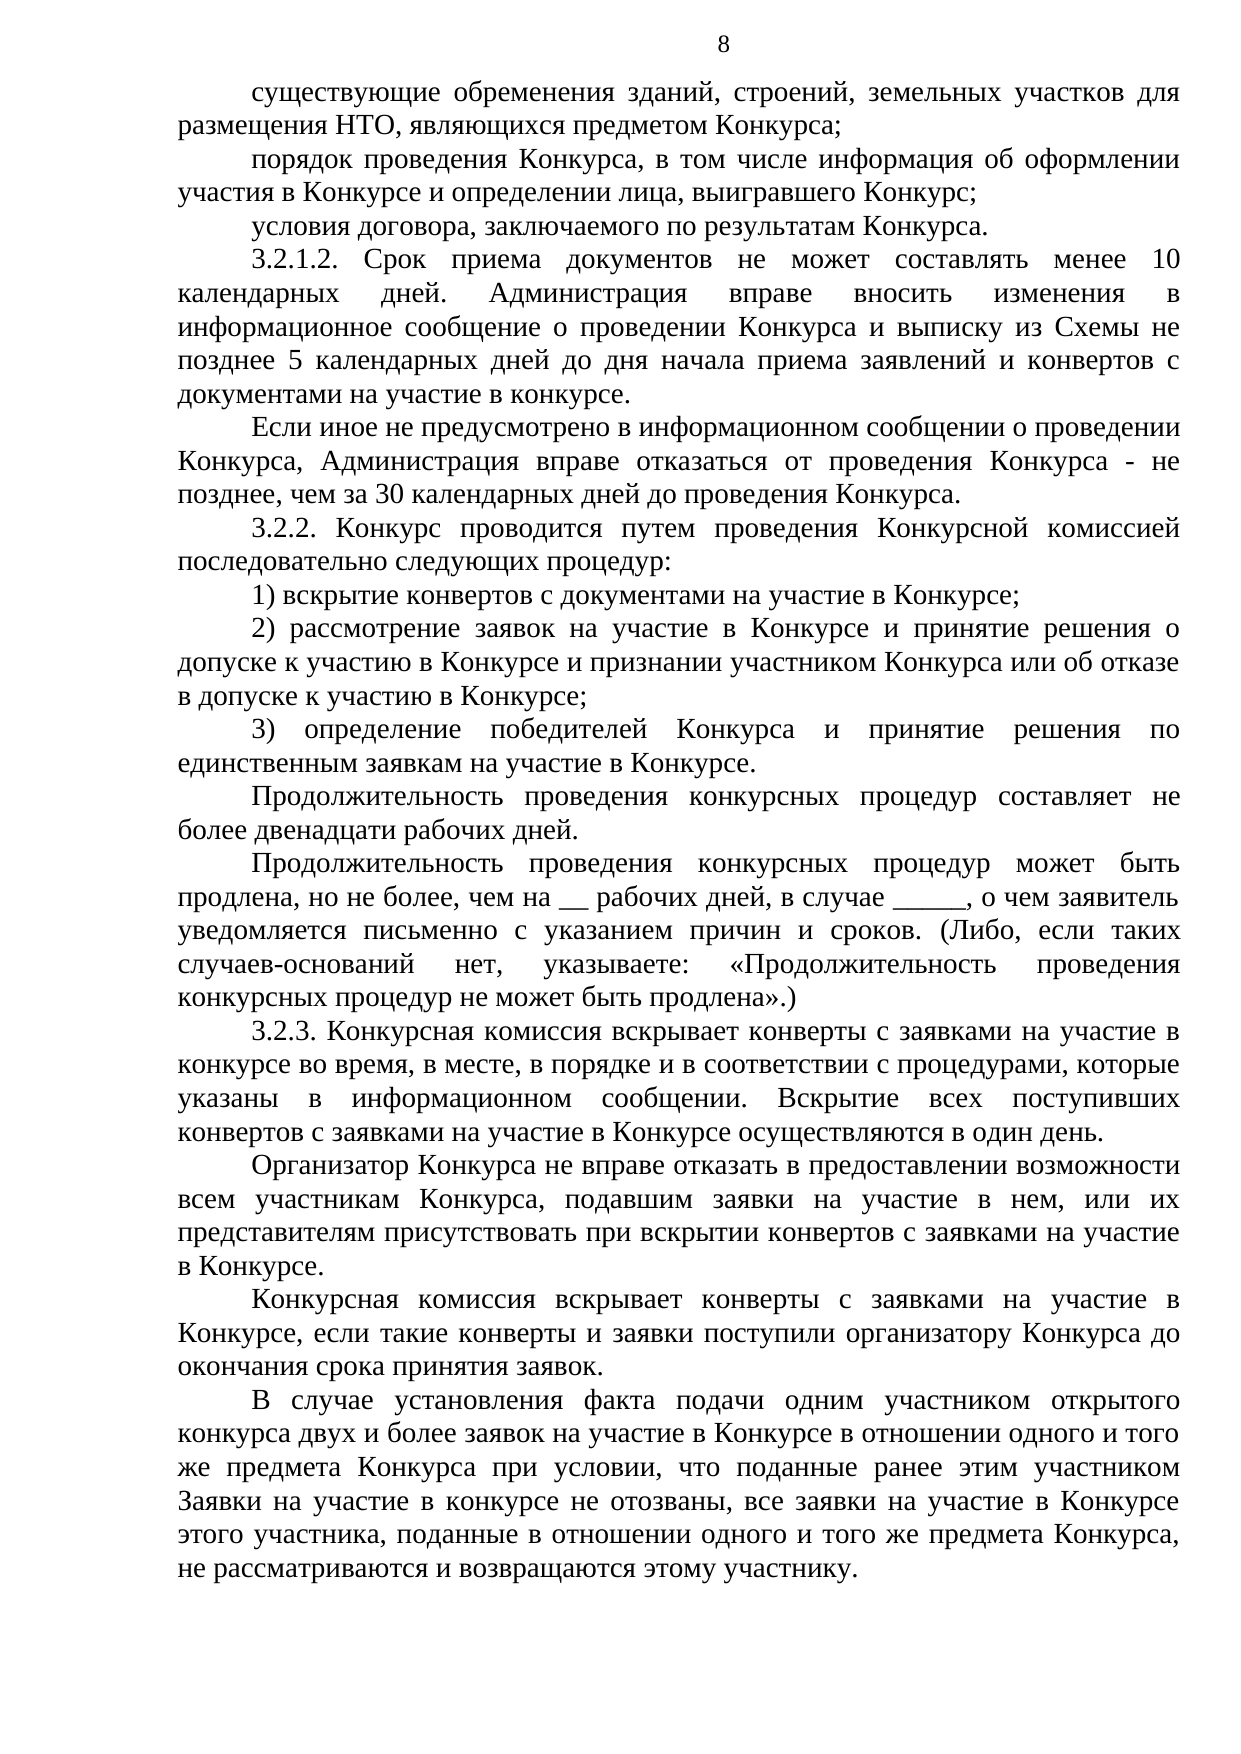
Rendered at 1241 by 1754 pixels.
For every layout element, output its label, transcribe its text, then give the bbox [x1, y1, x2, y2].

text Если иное не предусмотрено в информационном сообщении о проведении Конкурса, Администрация вправе отказаться от проведения Конкурса - не позднее, чем за 30 календарных дней до проведения Конкурса. [177, 409, 1181, 510]
text 3.2.2. Конкурс проводится путем проведения Конкурсной комиссией последовательно следующих процедур: [177, 510, 1181, 577]
text 3) определение победителей Конкурса и принятие решения по единственным заявкам на участие в Конкурсе. [177, 711, 1181, 778]
text 1) вскрытие конвертов с документами на участие в Конкурсе; [177, 577, 1181, 611]
text Организатор Конкурса не вправе отказать в предоставлении возможности всем участникам Конкурса, подавшим заявки на участие в нем, или их представителям присутствовать при вскрытии конвертов с заявками на участие в Конкурсе. [177, 1147, 1181, 1281]
text 2) рассмотрение заявок на участие в Конкурсе и принятие решения о допуске к участию в Конкурсе и признании участником Конкурса или об отказе в допуске к участию в Конкурсе; [177, 611, 1181, 711]
text условия договора, заключаемого по результатам Конкурса. [177, 208, 1181, 242]
text Продолжительность проведения конкурсных процедур может быть продлена, но не более, чем на __ рабочих дней, в случае _____, о чем заявитель уведомляется письменно с указанием причин и сроков. (Либо, если таких случаев-оснований нет, указываете: «Продолжительность проведения конкурсных процедур не может быть продлена».) [177, 845, 1181, 1013]
text 3.2.1.2. Срок приема документов не может составлять менее 10 календарных дней. Администрация вправе вносить изменения в информационное сообщение о проведении Конкурса и выписку из Схемы не позднее 5 календарных дней до дня начала приема заявлений и конвертов с документами на участие в конкурсе. [177, 242, 1181, 409]
text 3.2.3. Конкурсная комиссия вскрывает конверты с заявками на участие в конкурсе во время, в месте, в порядке и в соответствии с процедурами, которые указаны в информационном сообщении. Вскрытие всех поступивших конвертов с заявками на участие в Конкурсе осуществляются в один день. [177, 1013, 1181, 1147]
text В случае установления факта подачи одним участником открытого конкурса двух и более заявок на участие в Конкурсе в отношении одного и того же предмета Конкурса при условии, что поданные ранее этим участником Заявки на участие в конкурсе не отозваны, все заявки на участие в Конкурсе этого участника, поданные в отношении одного и того же предмета Конкурса, не рассматриваются и возвращаются этому участнику. [177, 1382, 1181, 1583]
text порядок проведения Конкурса, в том числе информация об оформлении участия в Конкурсе и определении лица, выигравшего Конкурс; [177, 141, 1181, 208]
text существующие обременения зданий, строений, земельных участков для размещения НТО, являющихся предметом Конкурса; [177, 74, 1181, 141]
text Конкурсная комиссия вскрывает конверты с заявками на участие в Конкурсе, если такие конверты и заявки поступили организатору Конкурса до окончания срока принятия заявок. [177, 1281, 1181, 1382]
text Продолжительность проведения конкурсных процедур составляет не более двенадцати рабочих дней. [177, 778, 1181, 845]
